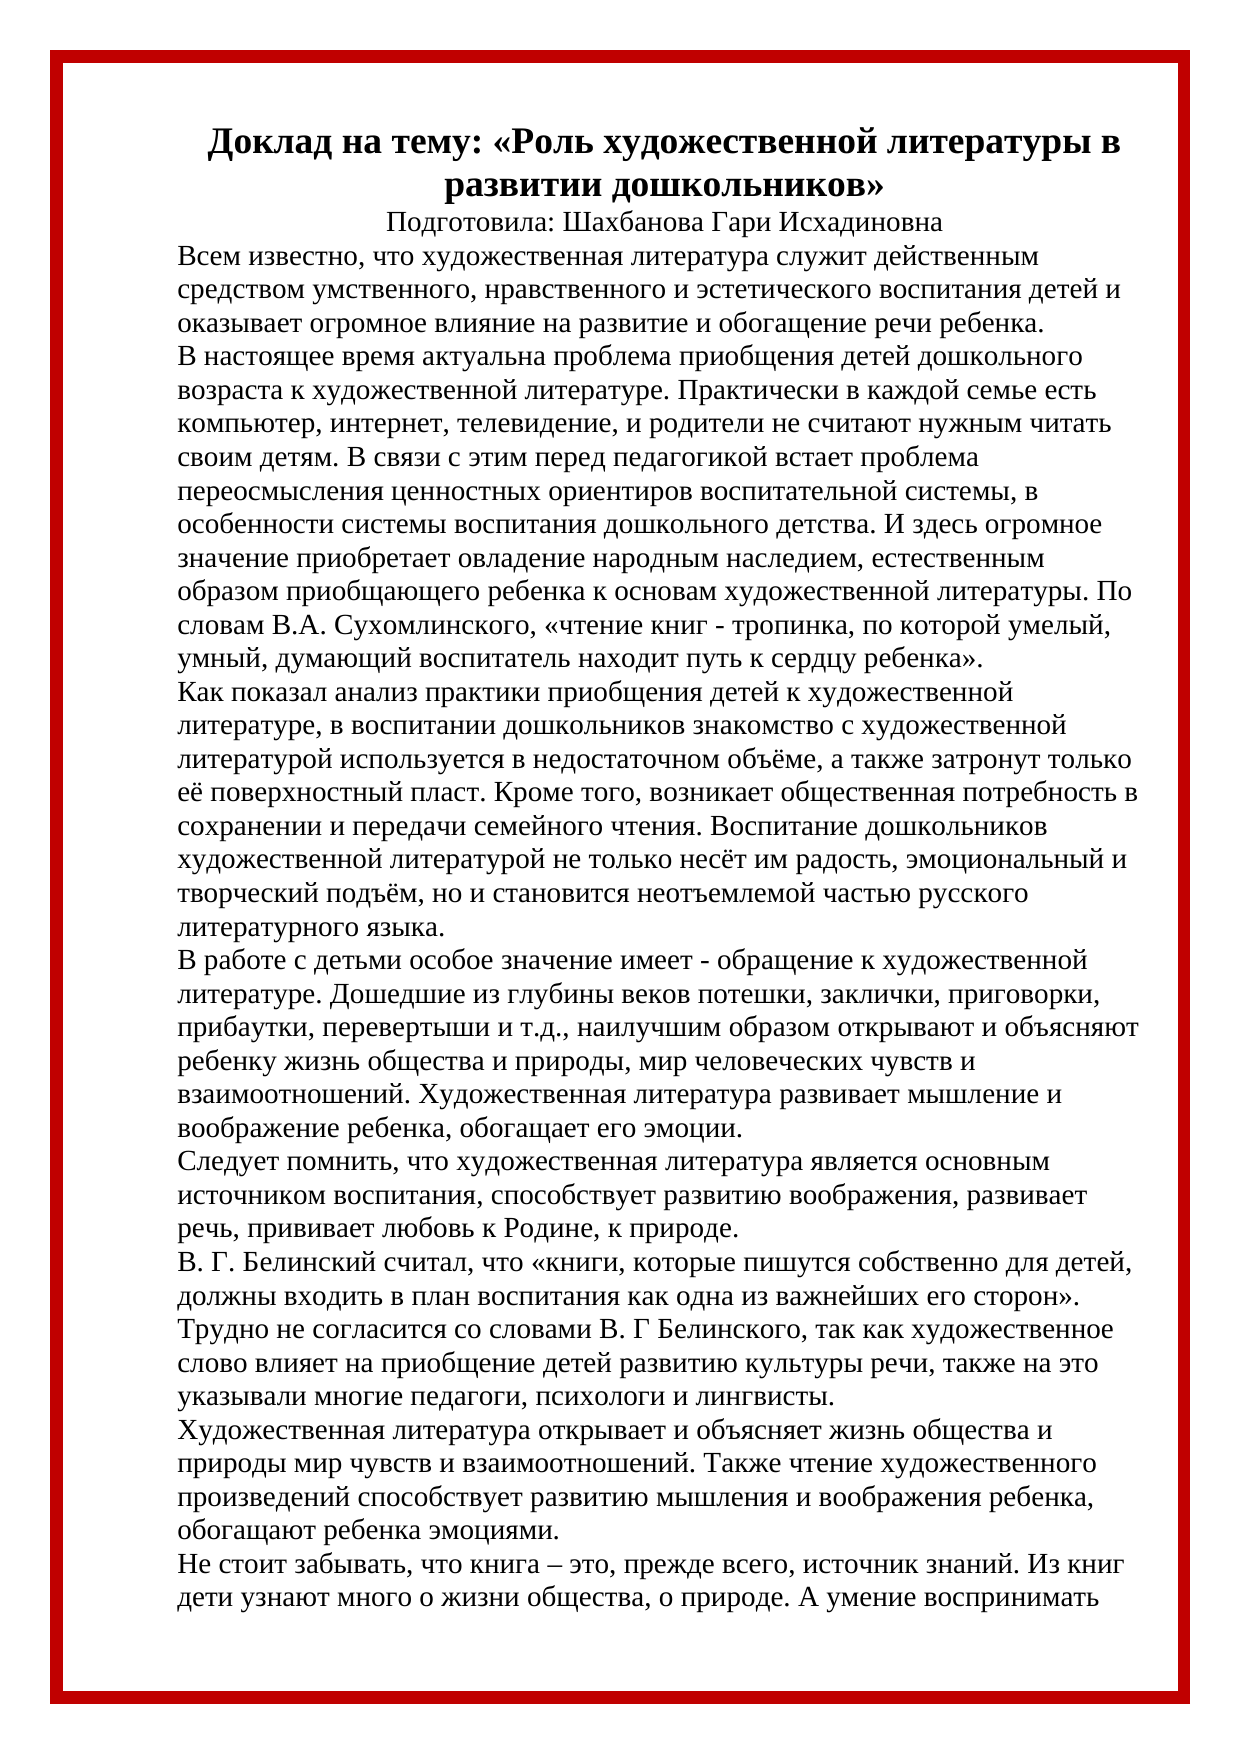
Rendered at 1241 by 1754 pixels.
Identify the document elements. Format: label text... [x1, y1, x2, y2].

text Доклад на тему: «Роль художественной литературы в развитии дошкольников» [177, 118, 1152, 204]
text Художественная литература открывает и объясняет жизнь общества и природы мир чувств и взаимоотношений. Также чтение художественного произведений способствует развитию мышления и воображения ребенка, обогащают ребенка эмоциями. [177, 1412, 1152, 1546]
text В работе с детьми особое значение имеет - обращение к художественной литературе. Дошедшие из глубины веков потешки, заклички, приговорки, прибаутки, перевертыши и т.д., наилучшим образом открывают и объясняют ребенку жизнь общества и природы, мир человеческих чувств и взаимоотношений. Художественная литература развивает мышление и воображение ребенка, обогащает его эмоции. [177, 942, 1152, 1143]
text Следует помнить, что художественная литература является основным источником воспитания, способствует развитию воображения, развивает речь, прививает любовь к Родине, к природе. [177, 1143, 1152, 1244]
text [177, 1546, 1152, 1613]
text Подготовила: Шахбанова Гари Исхадиновна [177, 204, 1152, 238]
text Как показал анализ практики приобщения детей к художественной литературе, в воспитании дошкольников знакомство с художественной литературой используется в недостаточном объёме, а также затронут только её поверхностный пласт. Кроме того, возникает общественная потребность в сохранении и передачи семейного чтения. Воспитание дошкольников художественной литературой не только несёт им радость, эмоциональный и творческий подъём, но и становится неотъемлемой частью русского литературного языка. [177, 674, 1152, 942]
text В. Г. Белинский считал, что «книги, которые пишутся собственно для детей, должны входить в план воспитания как одна из важнейших его сторон». Трудно не согласится со словами В. Г Белинского, так как художественное слово влияет на приобщение детей развитию культуры речи, также на это указывали многие педагоги, психологи и лингвисты. [177, 1244, 1152, 1412]
text В настоящее время актуальна проблема приобщения детей дошкольного возраста к художественной литературе. Практически в каждой семье есть компьютер, интернет, телевидение, и родители не считают нужным читать своим детям. В связи с этим перед педагогикой встает проблема переосмысления ценностных ориентиров воспитательной системы, в особенности системы воспитания дошкольного детства. И здесь огромное значение приобретает овладение народным наследием, естественным образом приобщающего ребенка к основам художественной литературы. По словам В.А. Сухомлинского, «чтение книг - тропинка, по которой умелый, умный, думающий воспитатель находит путь к сердцу ребенка». [177, 338, 1152, 674]
text Всем известно, что художественная литература служит действенным средством умственного, нравственного и эстетического воспитания детей и оказывает огромное влияние на развитие и обогащение речи ребенка. [177, 238, 1152, 338]
